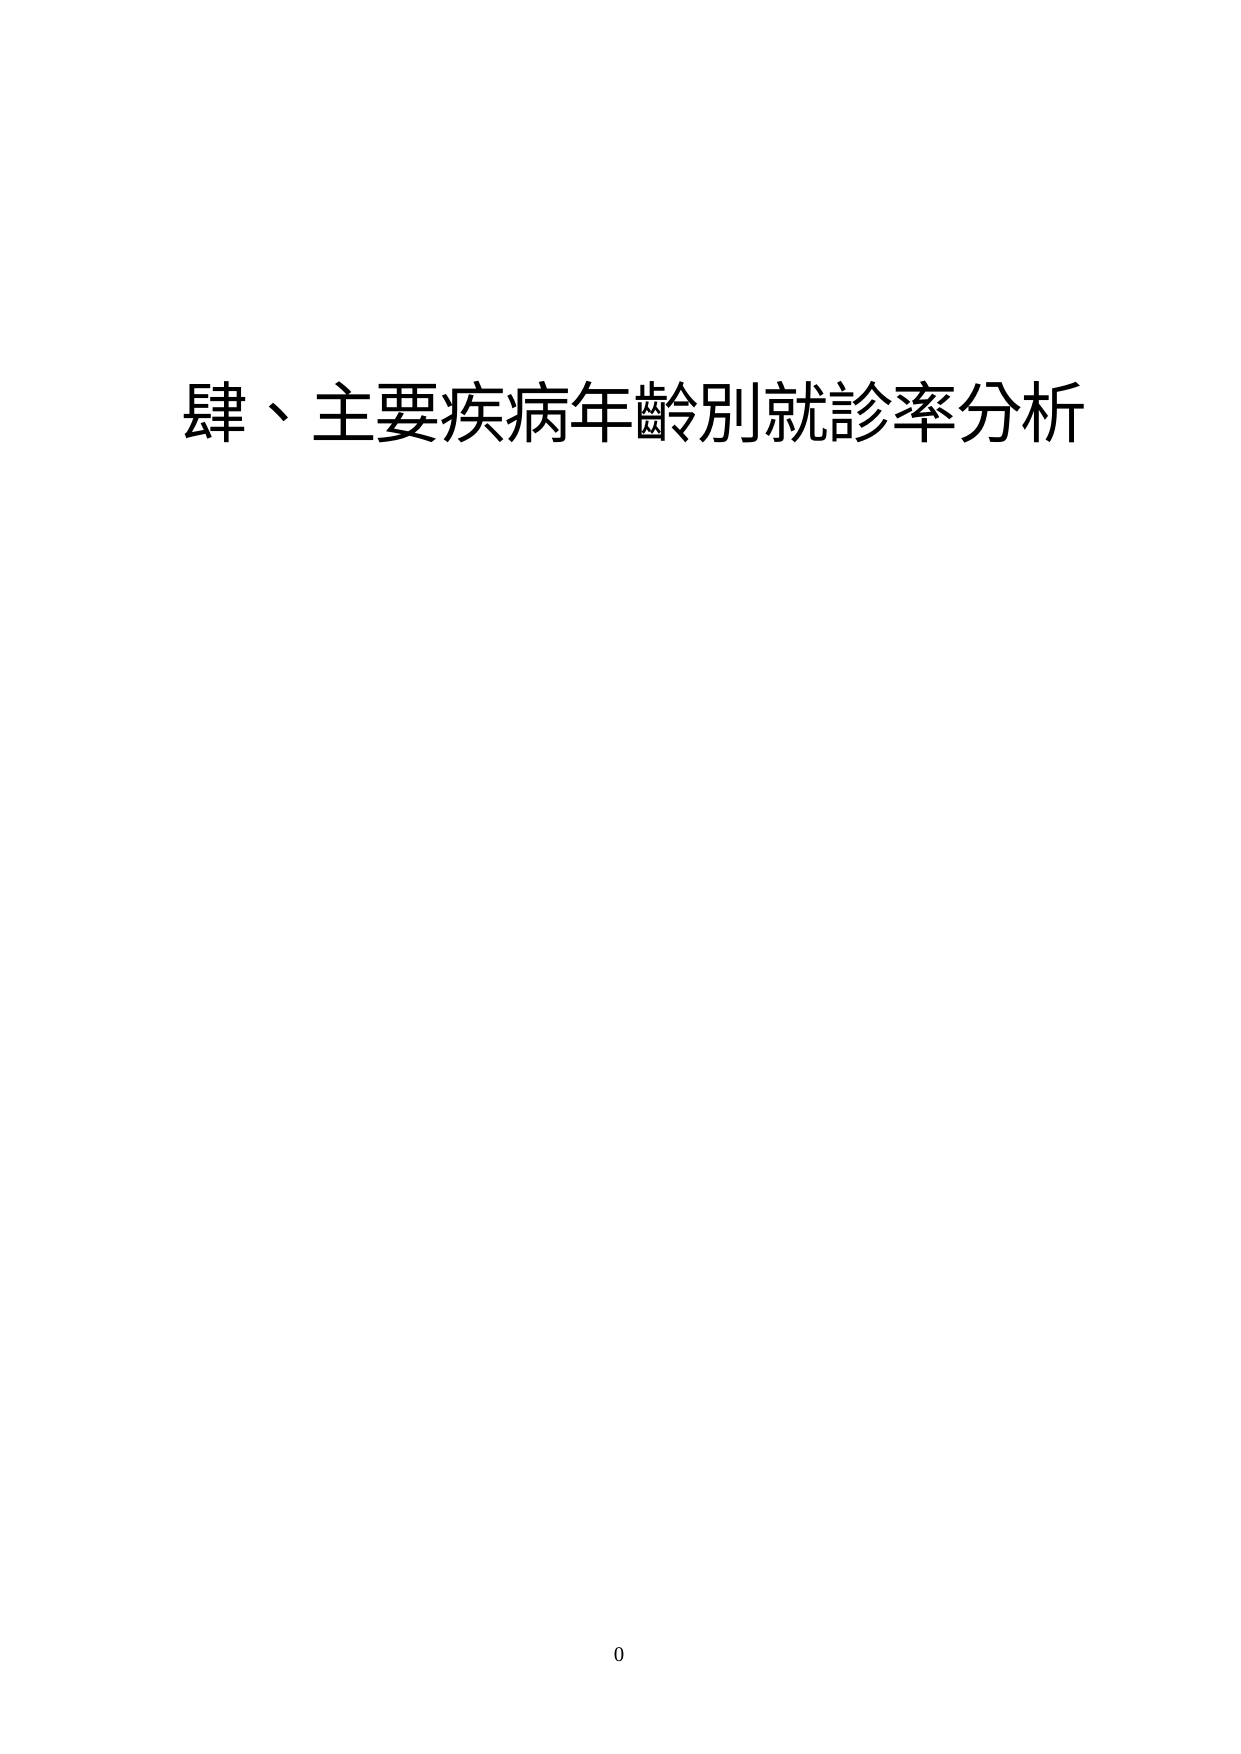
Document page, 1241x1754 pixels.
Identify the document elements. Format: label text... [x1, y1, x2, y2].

text 肆、主要疾病年齡別就診率分析 [148, 352, 1122, 464]
